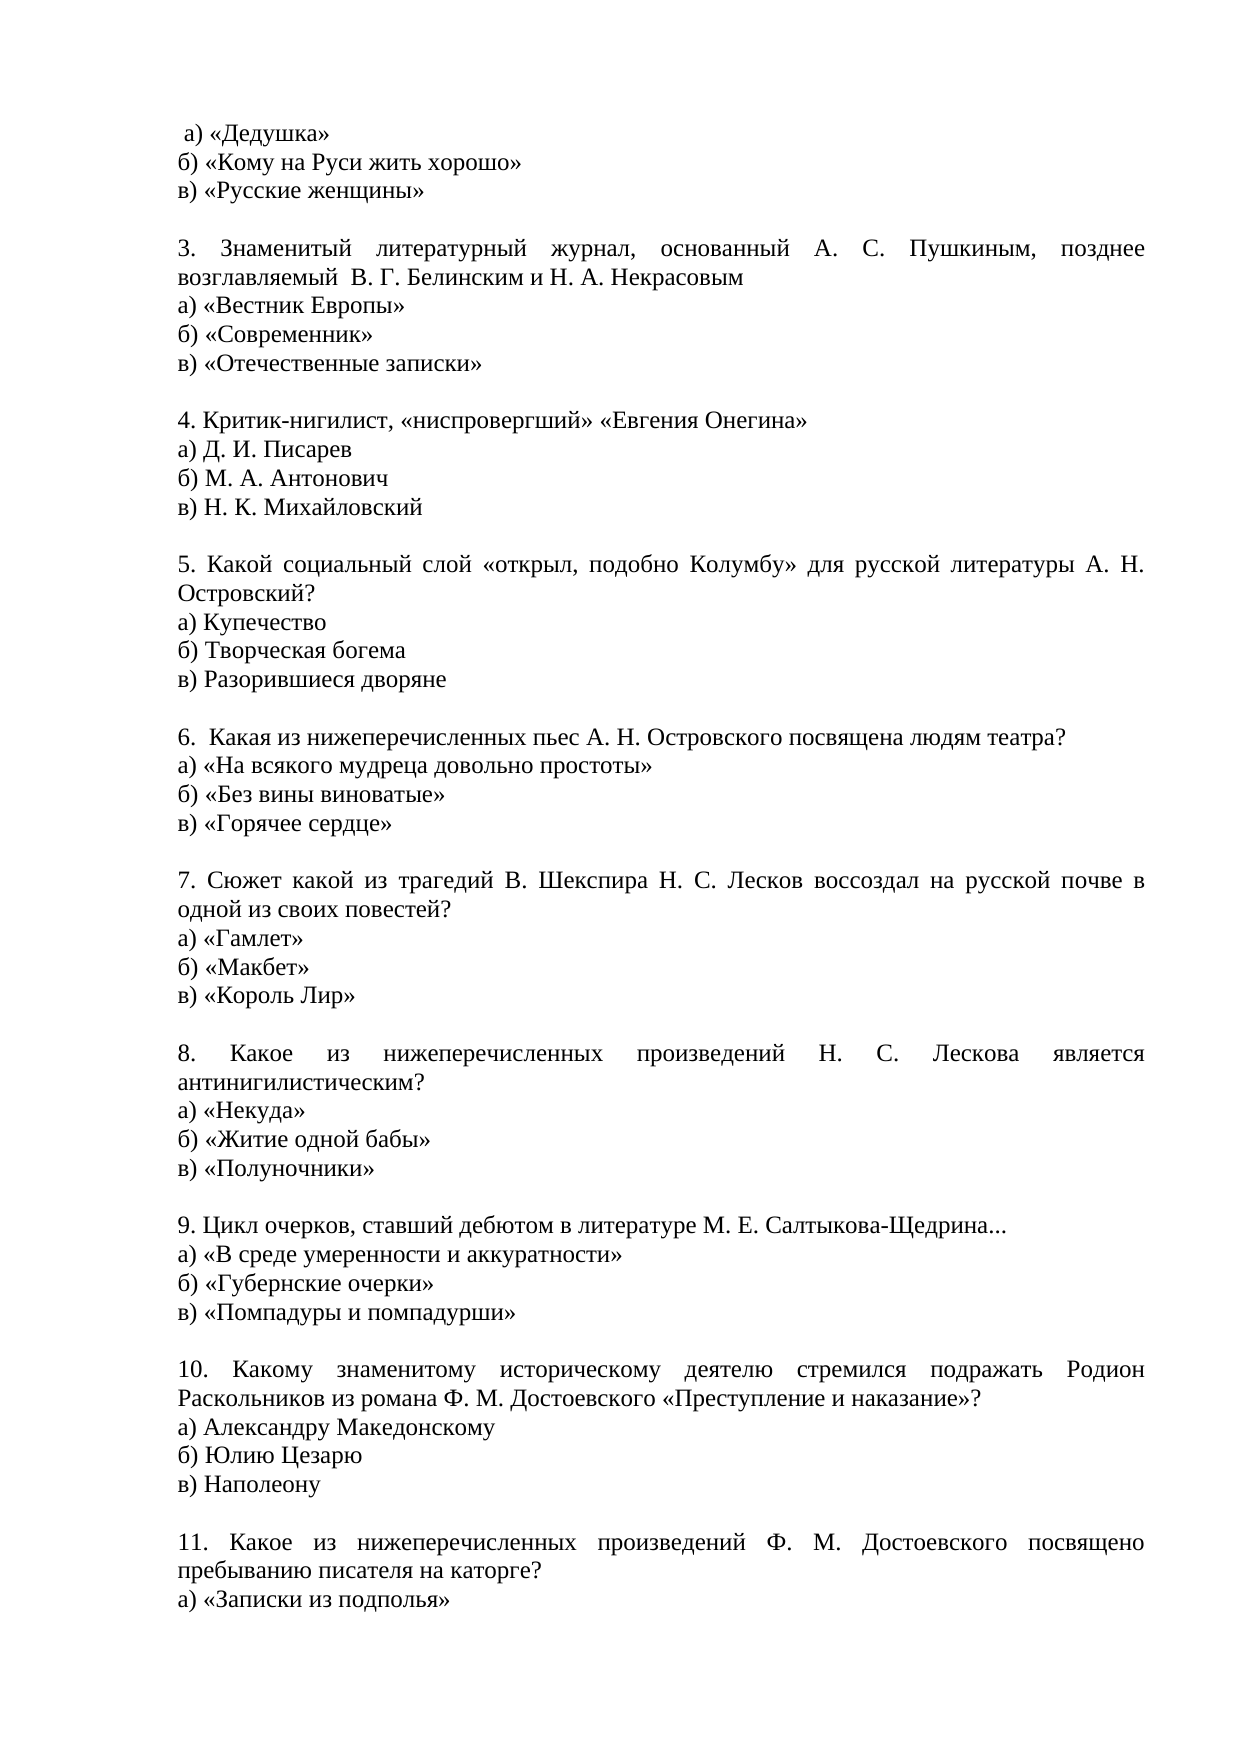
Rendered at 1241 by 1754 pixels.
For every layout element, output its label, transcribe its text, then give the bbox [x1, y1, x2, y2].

text 5. Какой социальный слой «открыл, подобно Колумбу» для русской литературы А. Н. Островский? [177, 549, 1146, 607]
text 8. Какое из нижеперечисленных произведений Н. С. Лескова является антинигилистическим? [177, 1038, 1146, 1096]
text а) Купечество [177, 607, 1146, 636]
text б) «Без вины виноватые» [177, 779, 1146, 808]
text в) Разорившиеся дворяне [177, 664, 1146, 693]
text 11. Какое из нижеперечисленных произведений Ф. М. Достоевского посвящено пребыванию писателя на каторге? [177, 1527, 1146, 1584]
text б) Творческая богема [177, 636, 1146, 664]
text б) «Макбет» [177, 952, 1146, 981]
text б) М. А. Антонович [177, 463, 1146, 492]
text а) «Дедушка» [177, 118, 1146, 147]
text а) Александру Македонскому [177, 1412, 1146, 1441]
text в) «Отечественные записки» [177, 348, 1146, 377]
text в) «Русские женщины» [177, 176, 1146, 204]
text а) «Вестник Европы» [177, 291, 1146, 319]
text 6. Какая из нижеперечисленных пьес А. Н. Островского посвящена людям театра? [177, 722, 1146, 751]
text 7. Сюжет какой из трагедий В. Шекспира Н. С. Лесков воссоздал на русской почве в одной из своих повестей? [177, 866, 1146, 923]
text б) Юлию Цезарю [177, 1441, 1146, 1469]
text 10. Какому знаменитому историческому деятелю стремился подражать Родион Раскольников из романа Ф. М. Достоевского «Преступление и наказание»? [177, 1354, 1146, 1412]
text 4. Критик-нигилист, «ниспровергший» «Евгения Онегина» [177, 406, 1146, 434]
text а) «Гамлет» [177, 923, 1146, 952]
text а) «Записки из подполья» [177, 1584, 1146, 1613]
text в) «Король Лир» [177, 981, 1146, 1009]
text б) «Житие одной бабы» [177, 1124, 1146, 1153]
text в) «Полуночники» [177, 1153, 1146, 1182]
text 3. Знаменитый литературный журнал, основанный А. С. Пушкиным, позднее возглавляемый В. Г. Белинским и Н. А. Некрасовым [177, 233, 1146, 291]
text в) Наполеону [177, 1469, 1146, 1498]
text б) «Современник» [177, 319, 1146, 348]
text а) «В среде умеренности и аккуратности» [177, 1239, 1146, 1268]
text в) «Горячее сердце» [177, 808, 1146, 837]
text а) «Некуда» [177, 1096, 1146, 1124]
text б) «Губернские очерки» [177, 1268, 1146, 1297]
text а) Д. И. Писарев [177, 434, 1146, 463]
text 9. Цикл очерков, ставший дебютом в литературе М. Е. Салтыкова-Щедрина... [177, 1211, 1146, 1239]
text в) «Помпадуры и помпадурши» [177, 1297, 1146, 1326]
text а) «На всякого мудреца довольно простоты» [177, 751, 1146, 779]
text в) Н. К. Михайловский [177, 492, 1146, 521]
text б) «Кому на Руси жить хорошо» [177, 147, 1146, 176]
